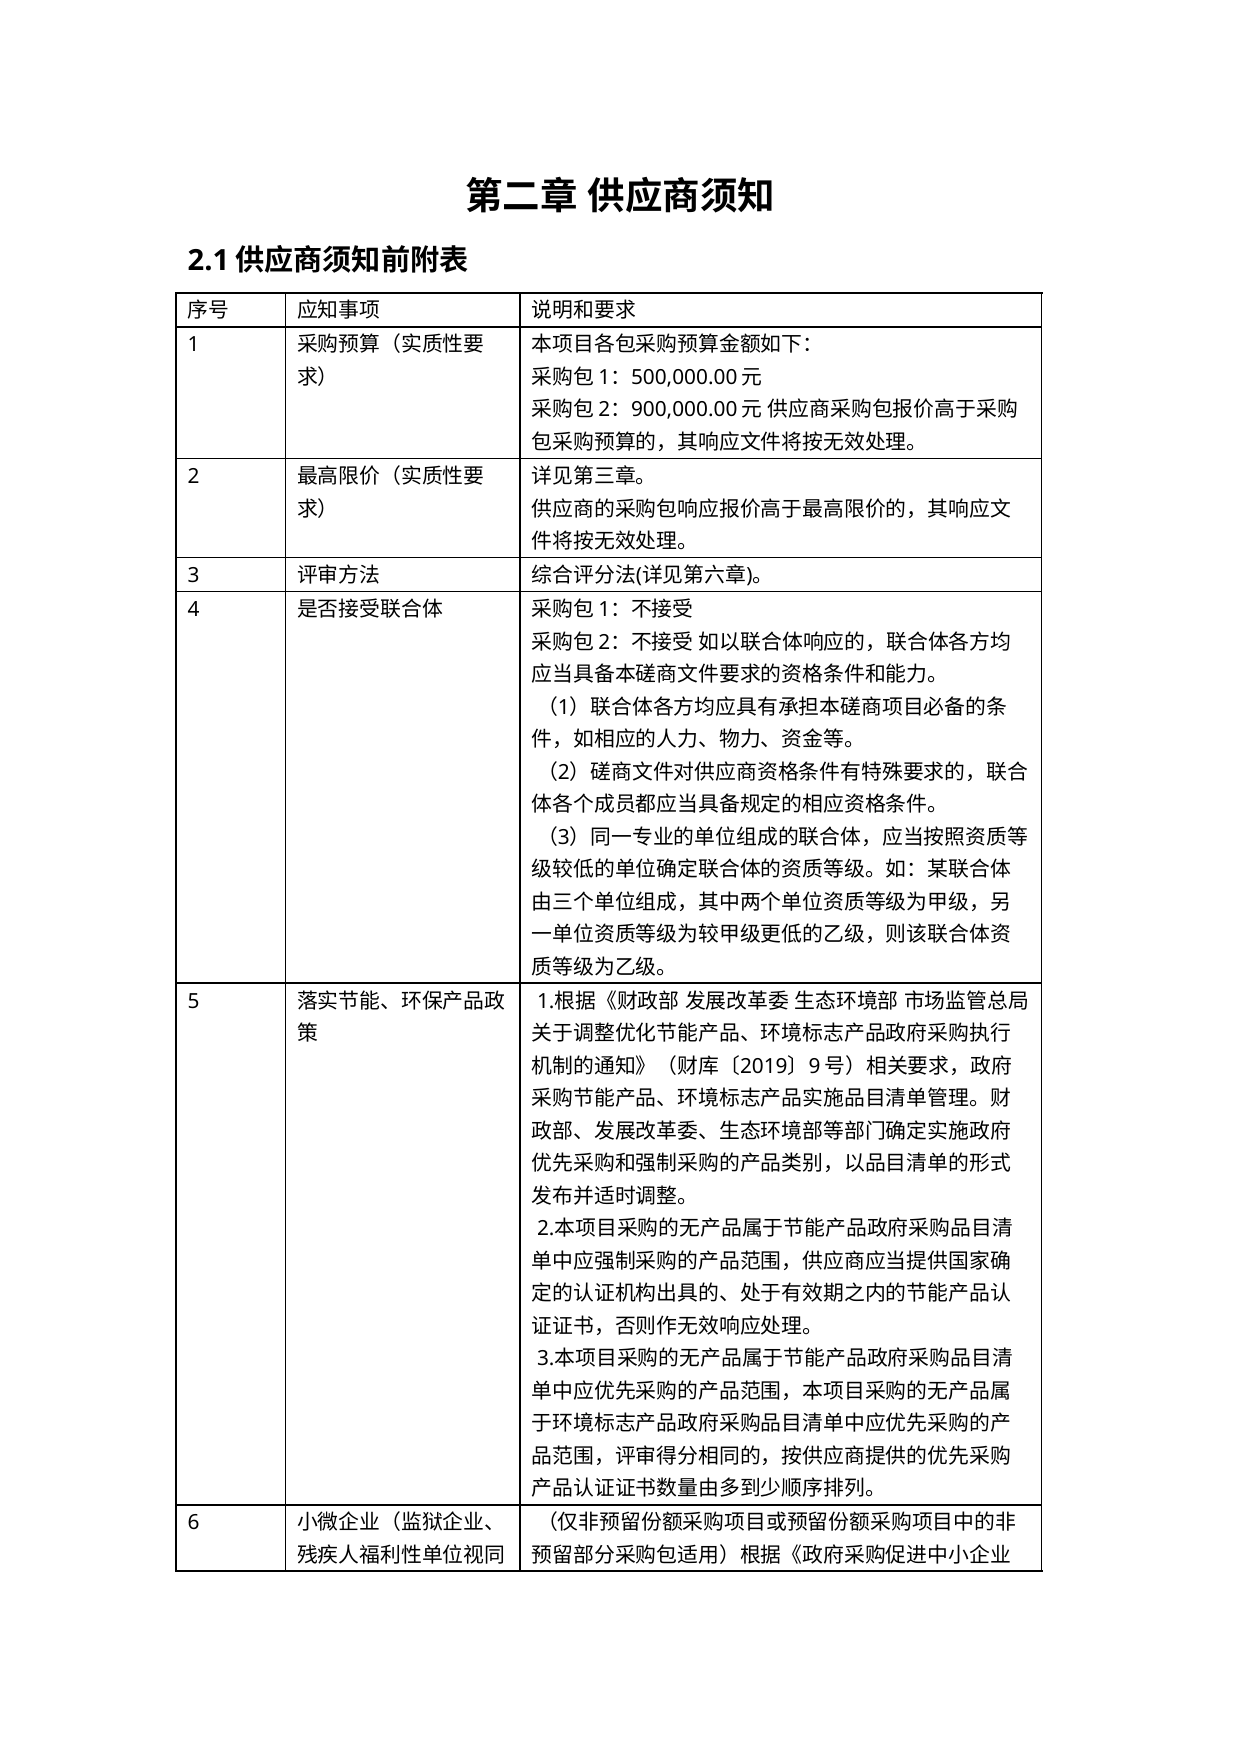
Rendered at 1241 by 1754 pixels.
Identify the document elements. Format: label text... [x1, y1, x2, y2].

table_header 序号 [177, 294, 285, 326]
table_cell 4 [177, 592, 285, 982]
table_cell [521, 1506, 1041, 1570]
table_cell 6 [177, 1506, 285, 1570]
table_cell 综合评分法(详见第六章)。 [521, 558, 1041, 591]
text 第二章 供应商须知 [187, 162, 1053, 227]
table_cell 最高限价（实质性要求） [286, 459, 519, 557]
table_cell 评审方法 [286, 558, 519, 591]
table_cell 采购包1：不接受 采购包2：不接受 如以联合体响应的，联合体各方均应当具备本磋商文件要求的资格条件和能力。 （1）联合体各方均应具有承担本磋商项目必备的条件，如相应的人力、物力、资金等。 （2）磋商文件对供应商资格条件有特殊要求的，联合体各个成员都应当具备规定的相应资格条件。 （3）同一专业的单位组成的联合体，应当按照资质等级较低的单位确定联合体的资质等级。如：某联合体由三个单位组成，其中两个单位资质等级为甲级，另一单位资质等级为较甲级更低的乙级，则该联合体资质等级为乙级。 [521, 592, 1041, 982]
table_cell 2 [177, 459, 285, 557]
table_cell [286, 1506, 519, 1570]
table_cell 5 [177, 984, 285, 1504]
table_cell 详见第三章。 供应商的采购包响应报价高于最高限价的，其响应文件将按无效处理。 [521, 459, 1041, 557]
table_cell 落实节能、环保产品政策 [286, 984, 519, 1504]
table_cell 1 [177, 328, 285, 458]
table_cell 本项目各包采购预算金额如下： 采购包1：500,000.00元 采购包2：900,000.00元 供应商采购包报价高于采购包采购预算的，其响应文件将按无效处理。 [521, 328, 1041, 458]
table_header 应知事项 [286, 294, 519, 326]
table_cell 1.根据《财政部 发展改革委 生态环境部 市场监管总局关于调整优化节能产品、环境标志产品政府采购执行机制的通知》（财库〔2019〕9号）相关要求，政府采购节能产品、环境标志产品实施品目清单管理。财政部、发展改革委、生态环境部等部门确定实施政府优先采购和强制采购的产品类别，以品目清单的形式发布并适时调整。 2.本项目采购的无产品属于节能产品政府采购品目清单中应强制采购的产品范围，供应商应当提供国家确定的认证机构出具的、处于有效期之内的节能产品认证证书，否则作无效响应处理。 3.本项目采购的无产品属于节能产品政府采购品目清单中应优先采购的产品范围，本项目采购的无产品属于环境标志产品政府采购品目清单中应优先采购的产品范围，评审得分相同的，按供应商提供的优先采购产品认证证书数量由多到少顺序排列。 [521, 984, 1041, 1504]
text 2.1供应商须知前附表 [187, 227, 1053, 292]
table_header 说明和要求 [521, 294, 1041, 326]
table_cell 3 [177, 558, 285, 591]
table_cell 采购预算（实质性要求） [286, 328, 519, 458]
table_cell 是否接受联合体 [286, 592, 519, 982]
